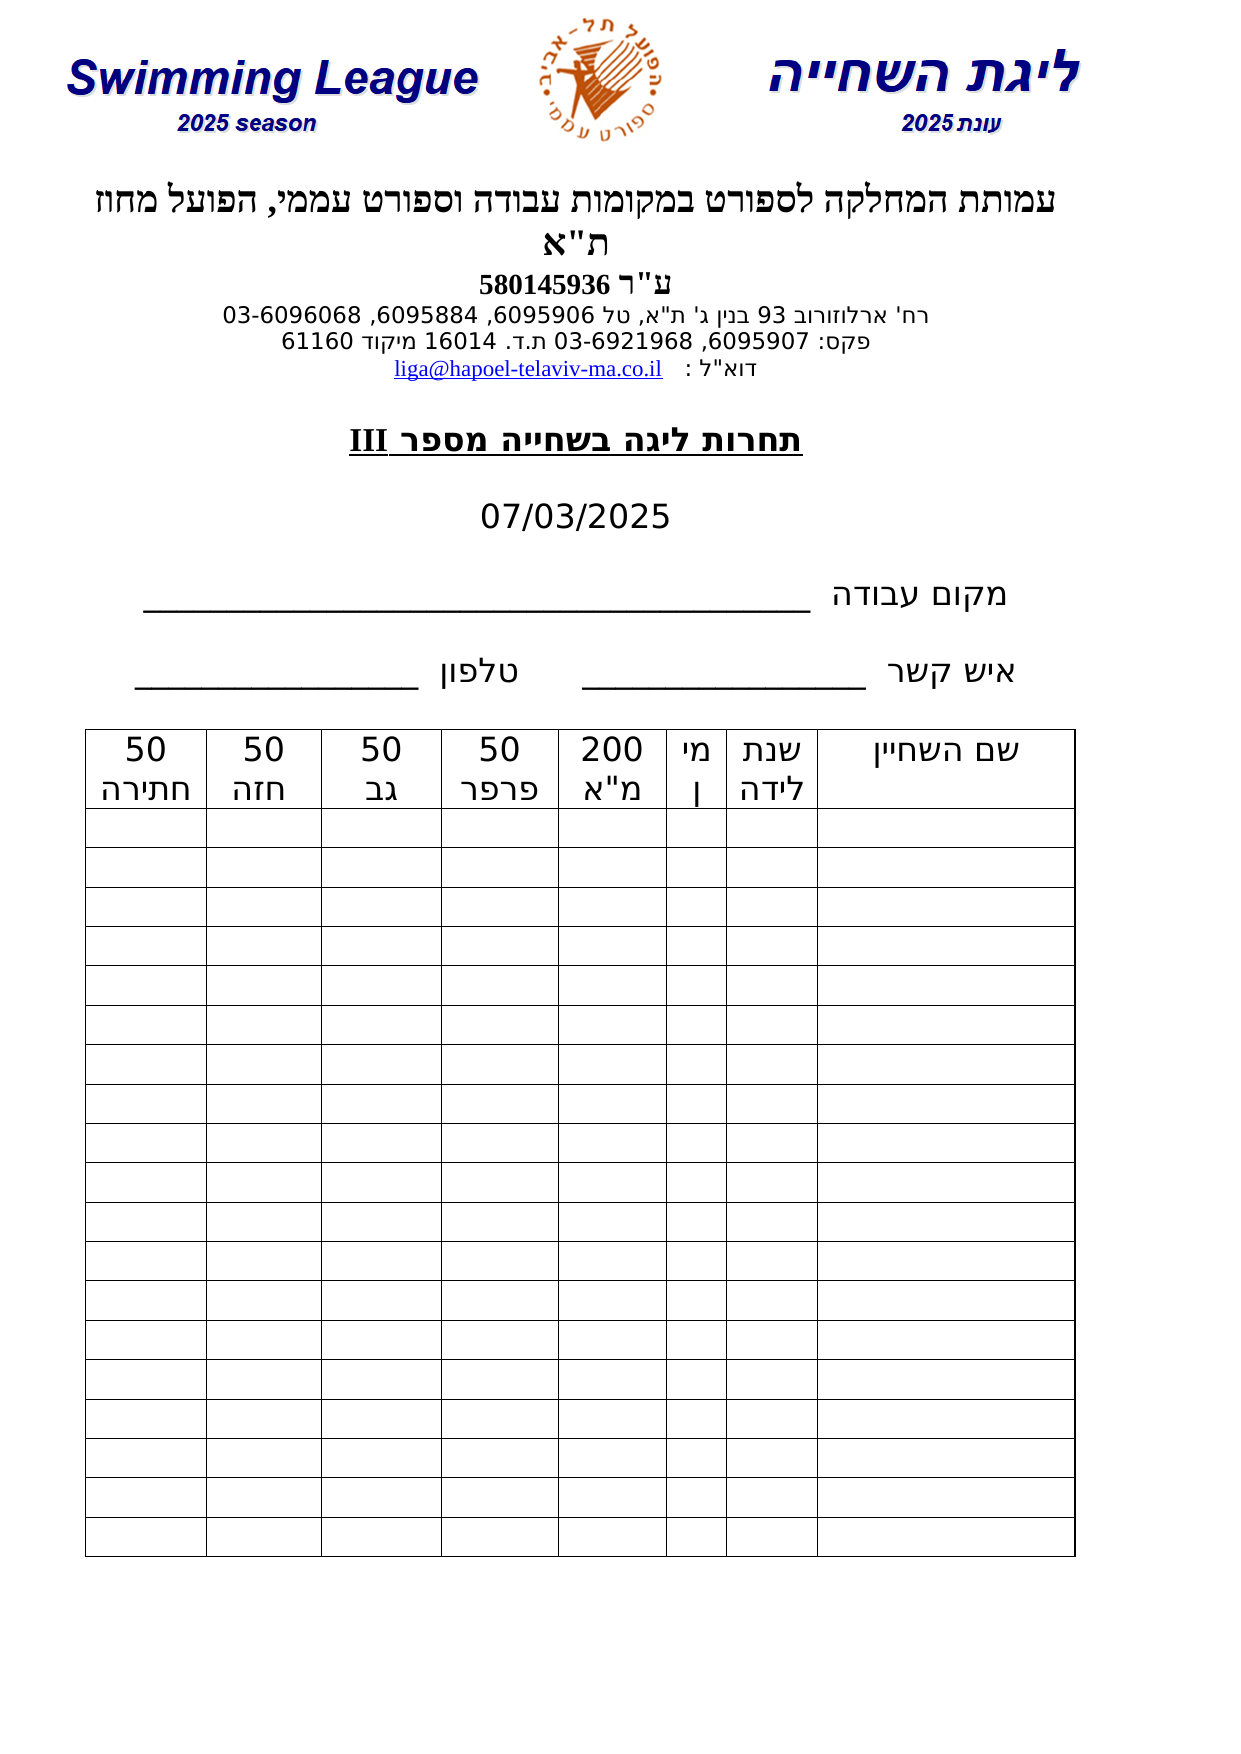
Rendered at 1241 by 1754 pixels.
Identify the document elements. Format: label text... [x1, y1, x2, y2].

table_cell [727, 1518, 817, 1556]
table_cell [442, 1321, 558, 1359]
text תחרות ליגה בשחייה מספר III [59, 420, 1093, 459]
table_cell [559, 1400, 666, 1438]
table_cell [559, 888, 666, 926]
table_cell [559, 1242, 666, 1280]
table_header 50 פרפר [442, 730, 558, 808]
text מקום עבודה ________________________________________ [59, 575, 1093, 614]
table_cell [86, 927, 206, 965]
table_cell [322, 1518, 441, 1556]
table_cell [727, 1203, 817, 1241]
table_cell [442, 1478, 558, 1517]
table_cell [207, 1203, 321, 1241]
table_cell [86, 1085, 206, 1123]
table_cell [207, 1518, 321, 1556]
table_cell [667, 1006, 726, 1044]
table_cell [86, 1400, 206, 1438]
table_cell [322, 966, 441, 1005]
table_cell [559, 848, 666, 887]
table_header 50 חזה [207, 730, 321, 808]
table_cell [559, 1124, 666, 1162]
table_cell [322, 1439, 441, 1477]
table_cell [207, 1085, 321, 1123]
table_cell [322, 1321, 441, 1359]
table_cell [207, 1124, 321, 1162]
table_cell [818, 1400, 1074, 1438]
table_cell [727, 1360, 817, 1398]
table_cell [207, 1281, 321, 1320]
table_cell [818, 1045, 1074, 1083]
table_cell [322, 1124, 441, 1162]
table_cell [667, 1321, 726, 1359]
table_cell [667, 1242, 726, 1280]
table_cell [727, 1124, 817, 1162]
table_cell [818, 1281, 1074, 1320]
table_cell [442, 1518, 558, 1556]
table_cell [727, 809, 817, 847]
table_cell [727, 1242, 817, 1280]
table_cell [667, 1163, 726, 1202]
table_cell [86, 888, 206, 926]
table_cell [559, 1439, 666, 1477]
table_cell [818, 966, 1074, 1005]
table_cell [207, 1400, 321, 1438]
table_header שנת לידה [727, 730, 817, 808]
table_cell [442, 1124, 558, 1162]
table_cell [559, 927, 666, 965]
table_cell [818, 1163, 1074, 1202]
table_cell [322, 1006, 441, 1044]
table_cell [727, 1045, 817, 1083]
table_cell [207, 848, 321, 887]
table_cell [207, 1321, 321, 1359]
table_cell [322, 1360, 441, 1398]
table_cell [86, 1439, 206, 1477]
table_cell [86, 966, 206, 1005]
table_cell [322, 927, 441, 965]
table_cell [727, 1006, 817, 1044]
table_header 50 חתירה [86, 730, 206, 808]
table_header מין [667, 730, 726, 808]
table_cell [322, 1242, 441, 1280]
table_cell [207, 1006, 321, 1044]
text איש קשר _________________ טלפון _________________ [59, 652, 1093, 691]
table_cell [667, 848, 726, 887]
table_cell [667, 1203, 726, 1241]
table_cell [86, 1518, 206, 1556]
table_cell [559, 1360, 666, 1398]
table_cell [727, 1400, 817, 1438]
table_cell [818, 1478, 1074, 1517]
table_cell [727, 1163, 817, 1202]
table_cell [818, 1439, 1074, 1477]
table_cell [667, 1281, 726, 1320]
table_cell [207, 888, 321, 926]
table_cell [559, 1478, 666, 1517]
table_cell [86, 848, 206, 887]
table_cell [727, 848, 817, 887]
table_cell [207, 1163, 321, 1202]
table_cell [442, 966, 558, 1005]
table_cell [559, 1281, 666, 1320]
table_cell [86, 1124, 206, 1162]
table_cell [322, 1203, 441, 1241]
table_cell [818, 1242, 1074, 1280]
table_cell [559, 1518, 666, 1556]
table_cell [727, 1281, 817, 1320]
table_cell [559, 1085, 666, 1123]
table_cell [207, 1360, 321, 1398]
table_cell [322, 1400, 441, 1438]
table_cell [667, 1478, 726, 1517]
text 07/03/2025 [59, 498, 1093, 536]
table_cell [86, 809, 206, 847]
table_header 50 גב [322, 730, 441, 808]
table_cell [559, 1321, 666, 1359]
text פקס: 6095907, 03-6921968 ת.ד. 16014 מיקוד 61160 [59, 328, 1093, 355]
table_cell [207, 809, 321, 847]
table_cell [727, 1478, 817, 1517]
table_cell [667, 1400, 726, 1438]
table_cell [322, 1163, 441, 1202]
table_cell [559, 1045, 666, 1083]
table_cell [442, 1045, 558, 1083]
table_cell [86, 1203, 206, 1241]
text עמותת המחלקה לספורט במקומות עבודה וספורט עממי, הפועל מחוז ת"א [59, 177, 1093, 263]
table_cell [322, 1281, 441, 1320]
table_cell [86, 1478, 206, 1517]
table_cell [442, 1360, 558, 1398]
table_cell [442, 809, 558, 847]
table_cell [667, 1045, 726, 1083]
table_cell [818, 809, 1074, 847]
text רח' ארלוזורוב 93 בנין ג' ת"א, טל 6095906, 6095884, 03-6096068 [59, 302, 1093, 328]
table_cell [667, 1124, 726, 1162]
table_cell [86, 1242, 206, 1280]
text דוא"ל : liga@hapoel-telaviv-ma.co.il [59, 355, 1093, 382]
table_cell [667, 927, 726, 965]
table_cell [667, 1439, 726, 1477]
table_header שם השחיין [818, 730, 1074, 808]
table_cell [207, 1242, 321, 1280]
table_cell [442, 1242, 558, 1280]
table_cell [207, 1439, 321, 1477]
table_cell [442, 1203, 558, 1241]
table_cell [667, 809, 726, 847]
table_cell [667, 966, 726, 1005]
table_cell [559, 1163, 666, 1202]
table_cell [667, 1085, 726, 1123]
table_cell [667, 888, 726, 926]
table_cell [207, 1045, 321, 1083]
table_cell [818, 888, 1074, 926]
table_cell [442, 888, 558, 926]
table_cell [727, 966, 817, 1005]
table_cell [559, 1006, 666, 1044]
table_cell [818, 848, 1074, 887]
table_cell [86, 1281, 206, 1320]
table_header 200 מ"א [559, 730, 666, 808]
table_cell [667, 1518, 726, 1556]
table_cell [818, 927, 1074, 965]
table_cell [442, 1163, 558, 1202]
table_cell [667, 1360, 726, 1398]
table_cell [727, 1439, 817, 1477]
table_cell [727, 927, 817, 965]
table_cell [818, 1518, 1074, 1556]
table_cell [442, 848, 558, 887]
text ע"ר 580145936 [59, 263, 1093, 302]
table_cell [322, 888, 441, 926]
table_cell [818, 1006, 1074, 1044]
table_cell [207, 1478, 321, 1517]
table_cell [727, 888, 817, 926]
table_cell [322, 1045, 441, 1083]
table_cell [86, 1163, 206, 1202]
table_cell [322, 809, 441, 847]
table_cell [322, 1085, 441, 1123]
table_cell [442, 1281, 558, 1320]
table_cell [86, 1321, 206, 1359]
table_cell [207, 966, 321, 1005]
table_cell [442, 1085, 558, 1123]
table_cell [442, 1439, 558, 1477]
table_cell [322, 848, 441, 887]
table_cell [86, 1360, 206, 1398]
table_cell [818, 1203, 1074, 1241]
table_cell [559, 1203, 666, 1241]
table_cell [207, 927, 321, 965]
table_cell [559, 966, 666, 1005]
table_cell [559, 809, 666, 847]
table_cell [86, 1006, 206, 1044]
table_cell [442, 1400, 558, 1438]
table_cell [322, 1478, 441, 1517]
picture [58, 14, 1093, 145]
table_cell [818, 1124, 1074, 1162]
table_cell [818, 1321, 1074, 1359]
table_cell [818, 1360, 1074, 1398]
table_cell [442, 1006, 558, 1044]
table_cell [86, 1045, 206, 1083]
table_cell [818, 1085, 1074, 1123]
table_cell [442, 927, 558, 965]
table_cell [727, 1321, 817, 1359]
table_cell [727, 1085, 817, 1123]
